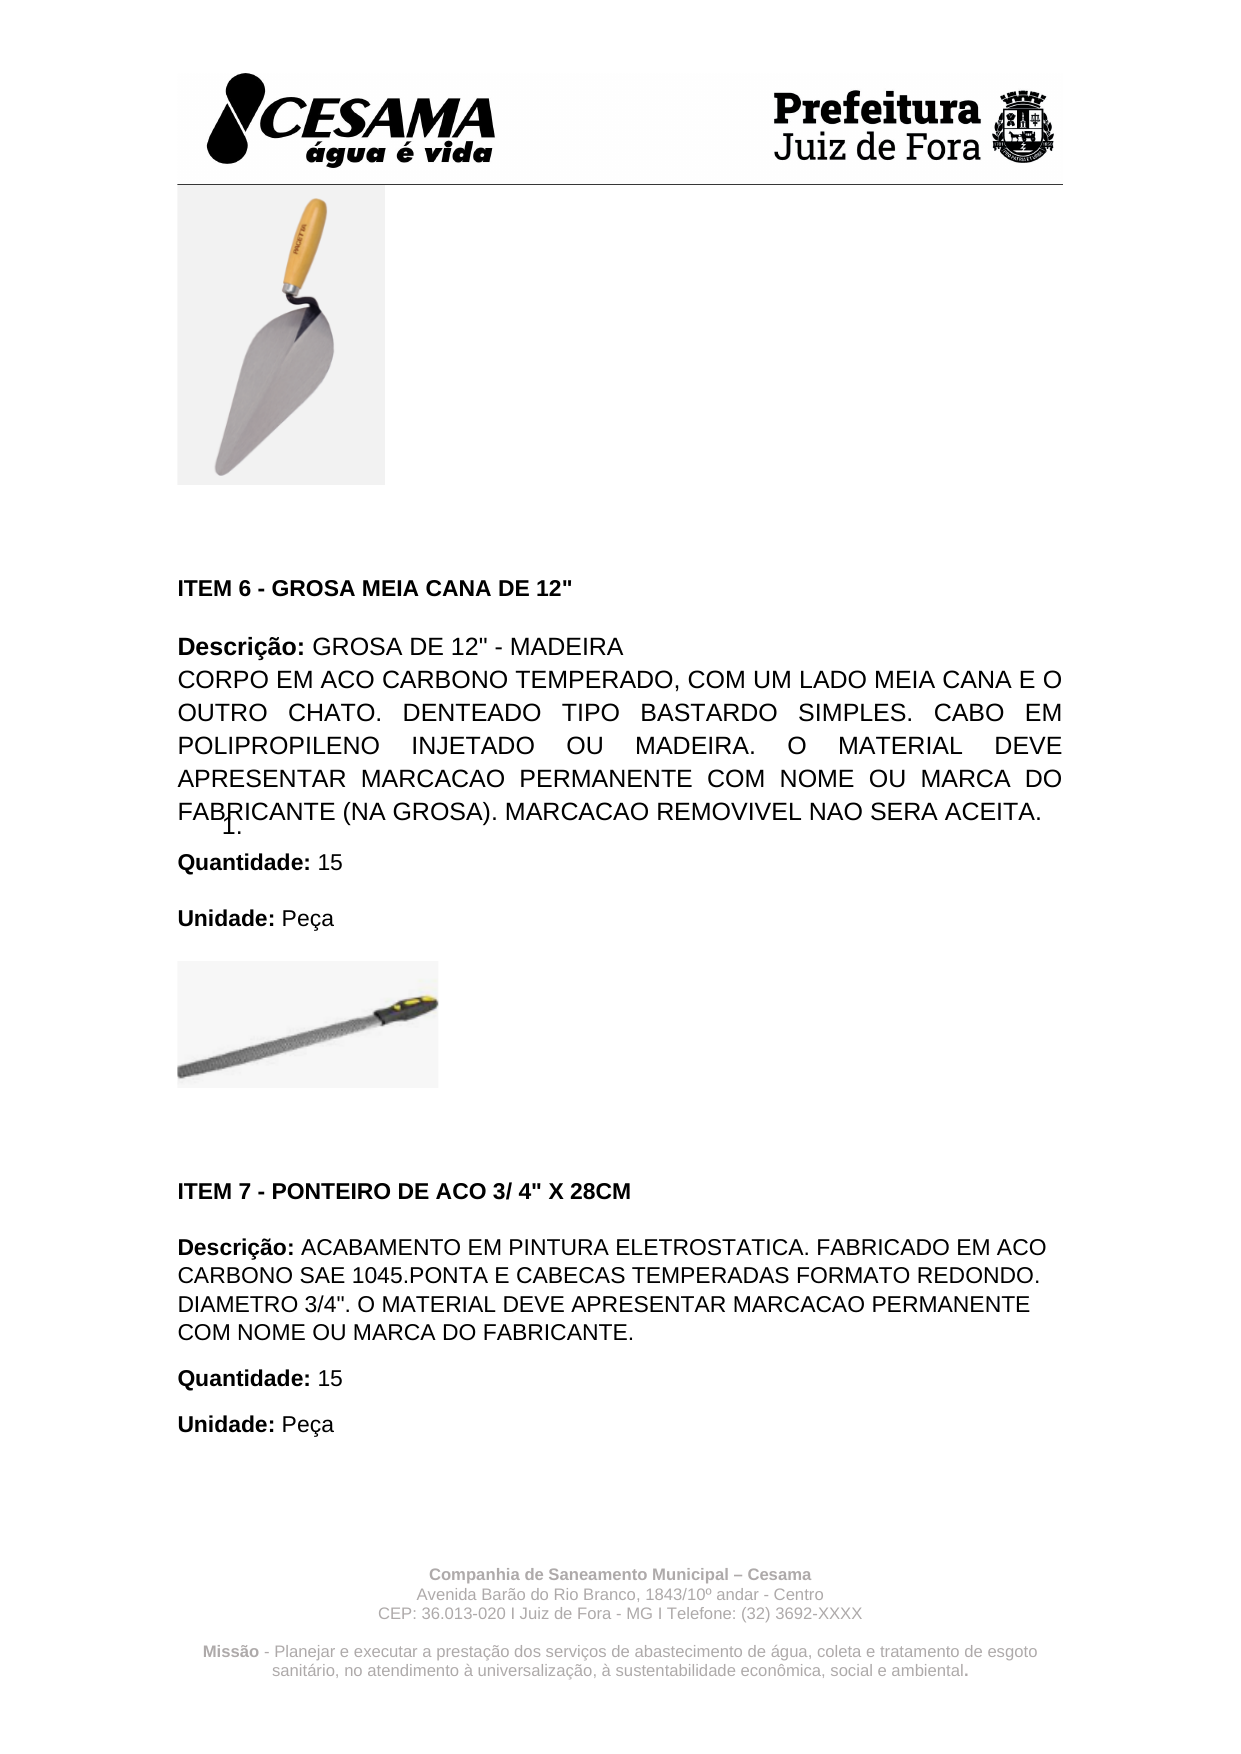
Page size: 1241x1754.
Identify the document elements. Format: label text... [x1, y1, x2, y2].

text Quantidade: 15 [177, 849, 1063, 875]
text Descrição: GROSA DE 12" - MADEIRA [177, 632, 1063, 660]
text ITEM 7 - PONTEIRO DE ACO 3/ 4" X 28CM [177, 1178, 1063, 1204]
text Unidade: Peça [177, 905, 1063, 931]
text Descrição: ACABAMENTO EM PINTURA ELETROSTATICA. FABRICADO EM ACO CARBONO SAE 1045.PONTA E CABECAS TEMPERADAS FORMATO REDONDO. DIAMETRO 3/4". O MATERIAL DEVE APRESENTAR MARCACAO PERMANENTE COM NOME OU MARCA DO FABRICANTE. [177, 1234, 1063, 1346]
picture [177, 73, 1063, 485]
text Unidade: Peça [177, 1411, 1063, 1438]
text Quantidade: 15 [177, 1364, 1063, 1391]
text ITEM 6 - GROSA MEIA CANA DE 12" [177, 575, 1063, 602]
text CORPO EM ACO CARBONO TEMPERADO, COM UM LADO MEIA CANA E O OUTRO CHATO. DENTEADO TIPO BASTARDO SIMPLES. CABO EM POLIPROPILENO INJETADO OU MADEIRA. O MATERIAL DEVE APRESENTAR MARCACAO PERMANENTE COM NOME OU MARCA DO FABRICANTE (NA GROSA). MARCACAO REMOVIVEL NAO SERA ACEITA. [177, 664, 1063, 825]
picture [177, 961, 440, 1088]
